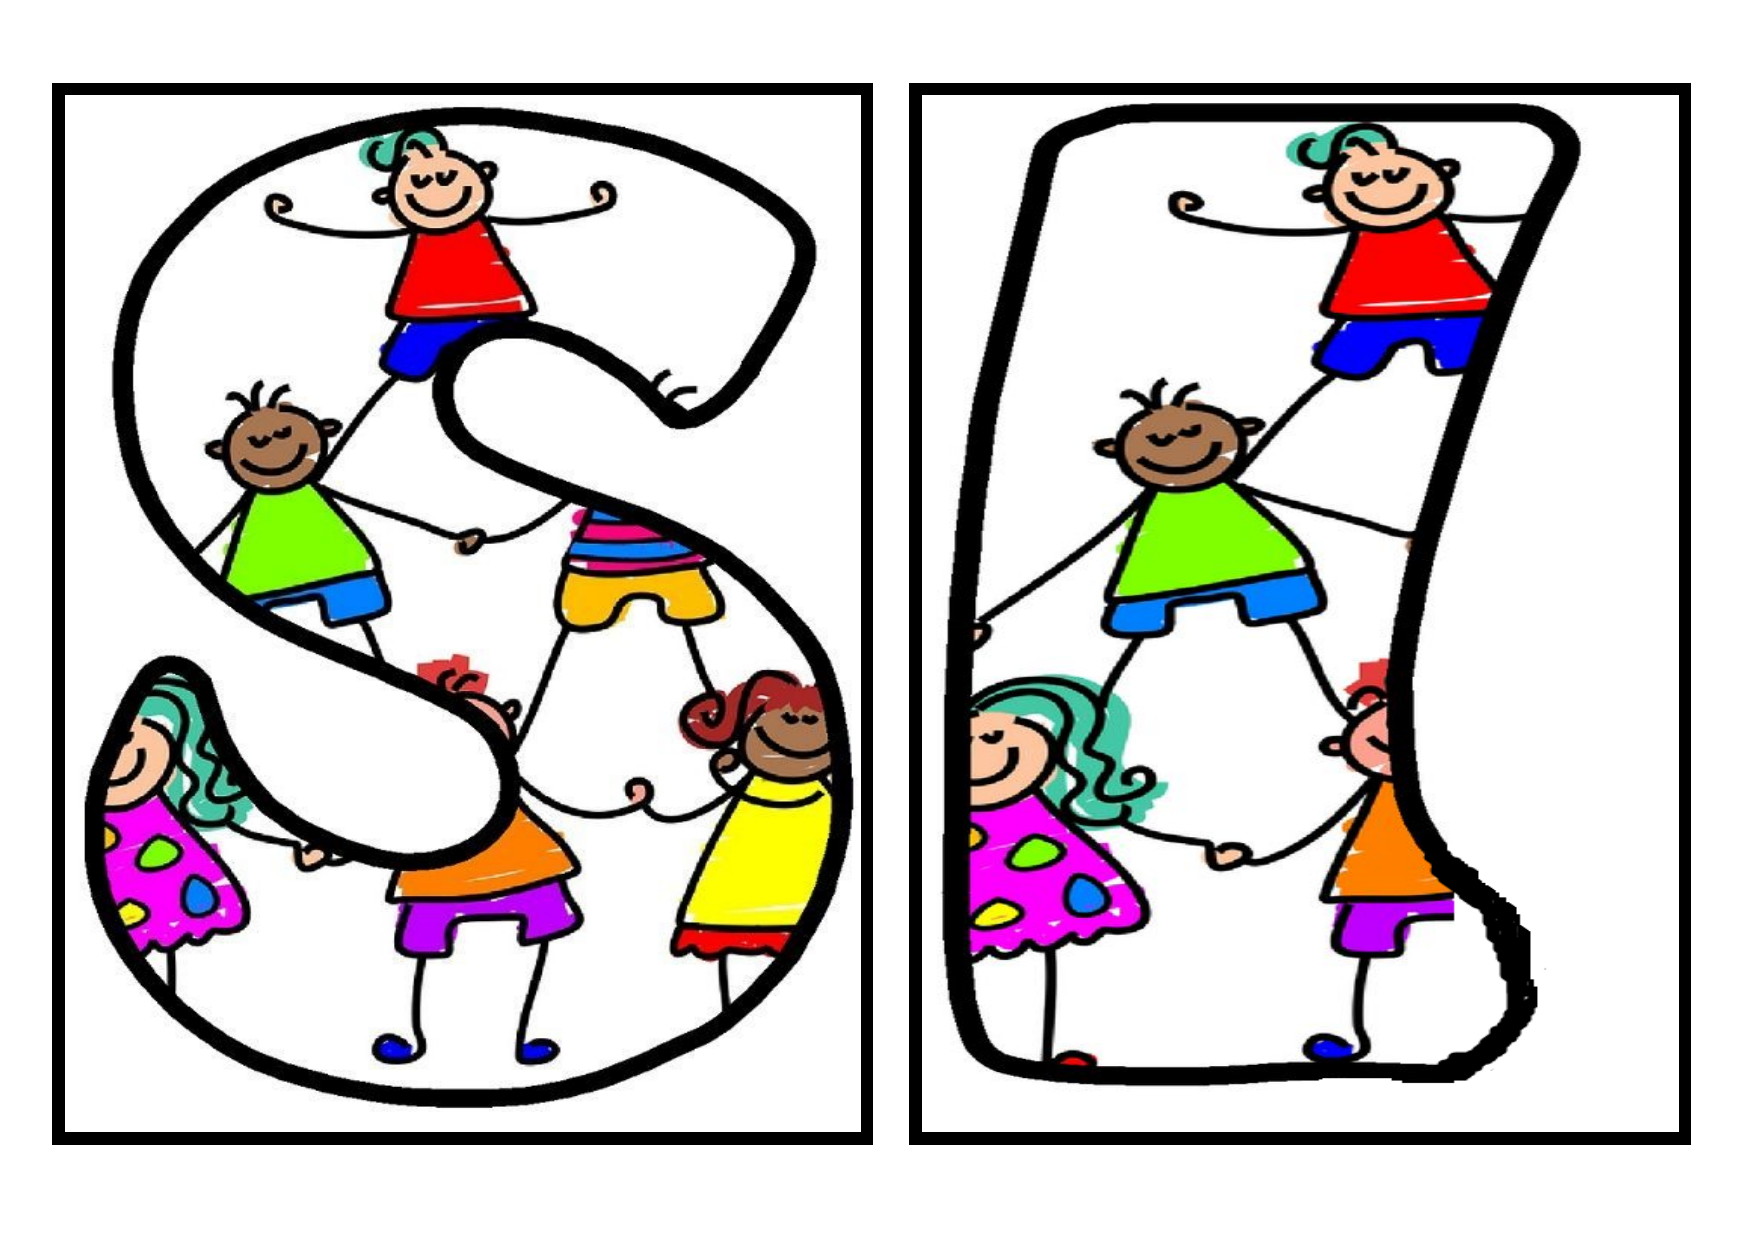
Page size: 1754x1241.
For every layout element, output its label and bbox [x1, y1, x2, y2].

picture [936, 102, 1679, 1112]
picture [79, 102, 858, 1112]
